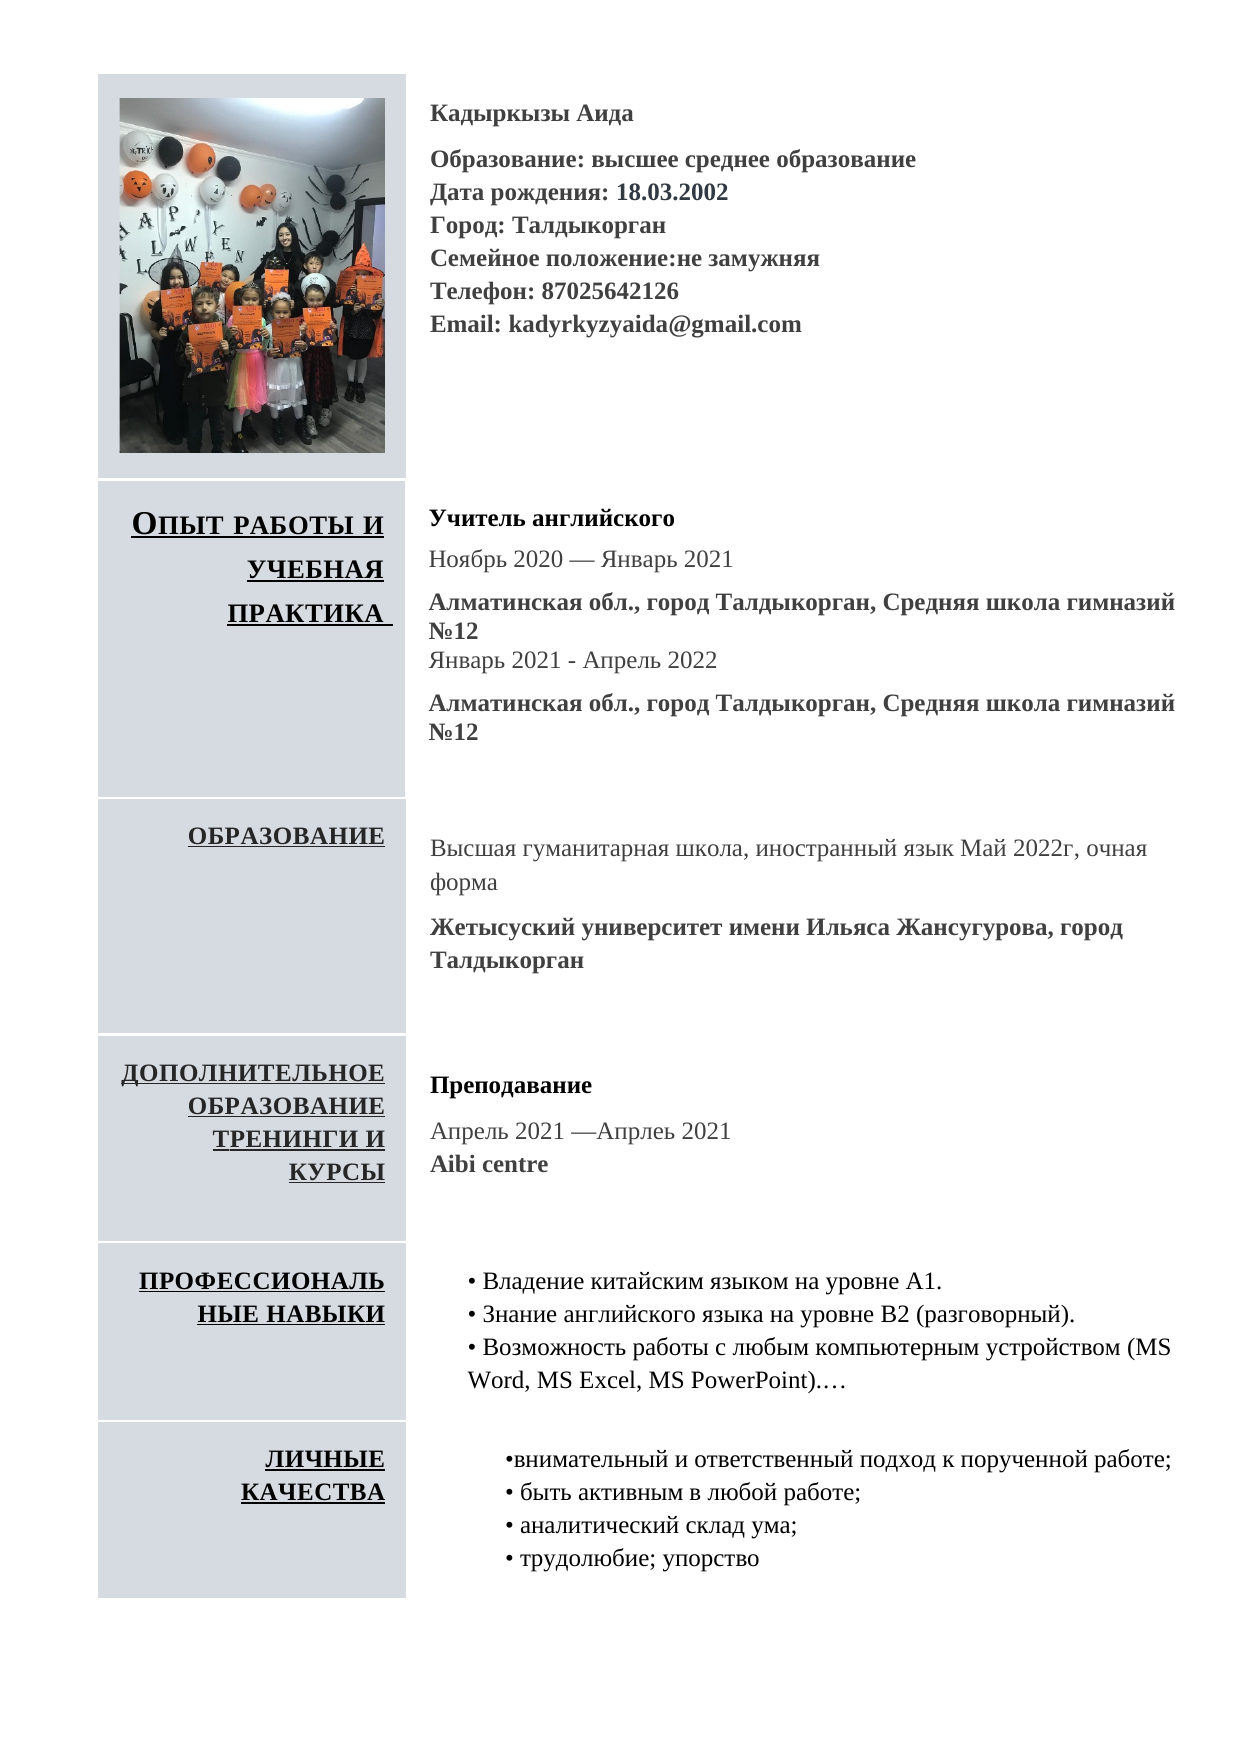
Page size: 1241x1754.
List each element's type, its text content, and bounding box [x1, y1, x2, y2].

table_header [98, 74, 406, 478]
table_cell Опыт работы и учебная практика [98, 481, 405, 797]
picture [119, 98, 385, 453]
table_header Кадыркызы Аида Образование: высшее среднее образование Дата рождения: 18.03.2002 Город: Талдыкорган Семейное положение:не замужняя Телефон: 87025642126 Email: kadyrkyzyaida@gmail.com [409, 76, 1206, 478]
table_cell Учитель английского Ноябрь 2020 — Январь 2021 Алматинская обл., город Талдыкорган, Средняя школа гимназий №12 Январь 2021 - Апрель 2022 Алматинская обл., город Талдыкорган, Средняя школа гимназий №12 [407, 481, 1206, 797]
table_cell ЛИЧНЫЕ КАЧЕСТВА [98, 1422, 406, 1598]
table_cell ПРОФЕССИОНАЛЬНЫЕ НАВЫКИ [98, 1243, 406, 1420]
table_cell Преподавание Апрель 2021 —Апрлеь 2021 Aibi centre [409, 1036, 1206, 1241]
table_cell ОБРАЗОВАНИЕ [98, 799, 406, 1033]
table_cell • Владение китайским языком на уровне А1. • Знание английского языка на уровне B2 (разговорный). • Возможность работы с любым компьютерным устройством (MS Word, MS Excel, MS PowerPoint).… [409, 1243, 1206, 1420]
table_cell •внимательный и ответственный подход к порученной работе; • быть активным в любой работе; • аналитический склад ума; • трудолюбие; упорство [409, 1422, 1206, 1598]
table_cell ДОПОЛНИТЕЛЬНОЕ ОБРАЗОВАНИЕ ТРЕНИНГИ И КУРСЫ [98, 1036, 406, 1241]
table_cell Высшая гуманитарная школа, иностранный язык Май 2022г, очная форма Жетысуский университет имени Ильяса Жансугурова, город Талдыкорган [409, 799, 1206, 1033]
